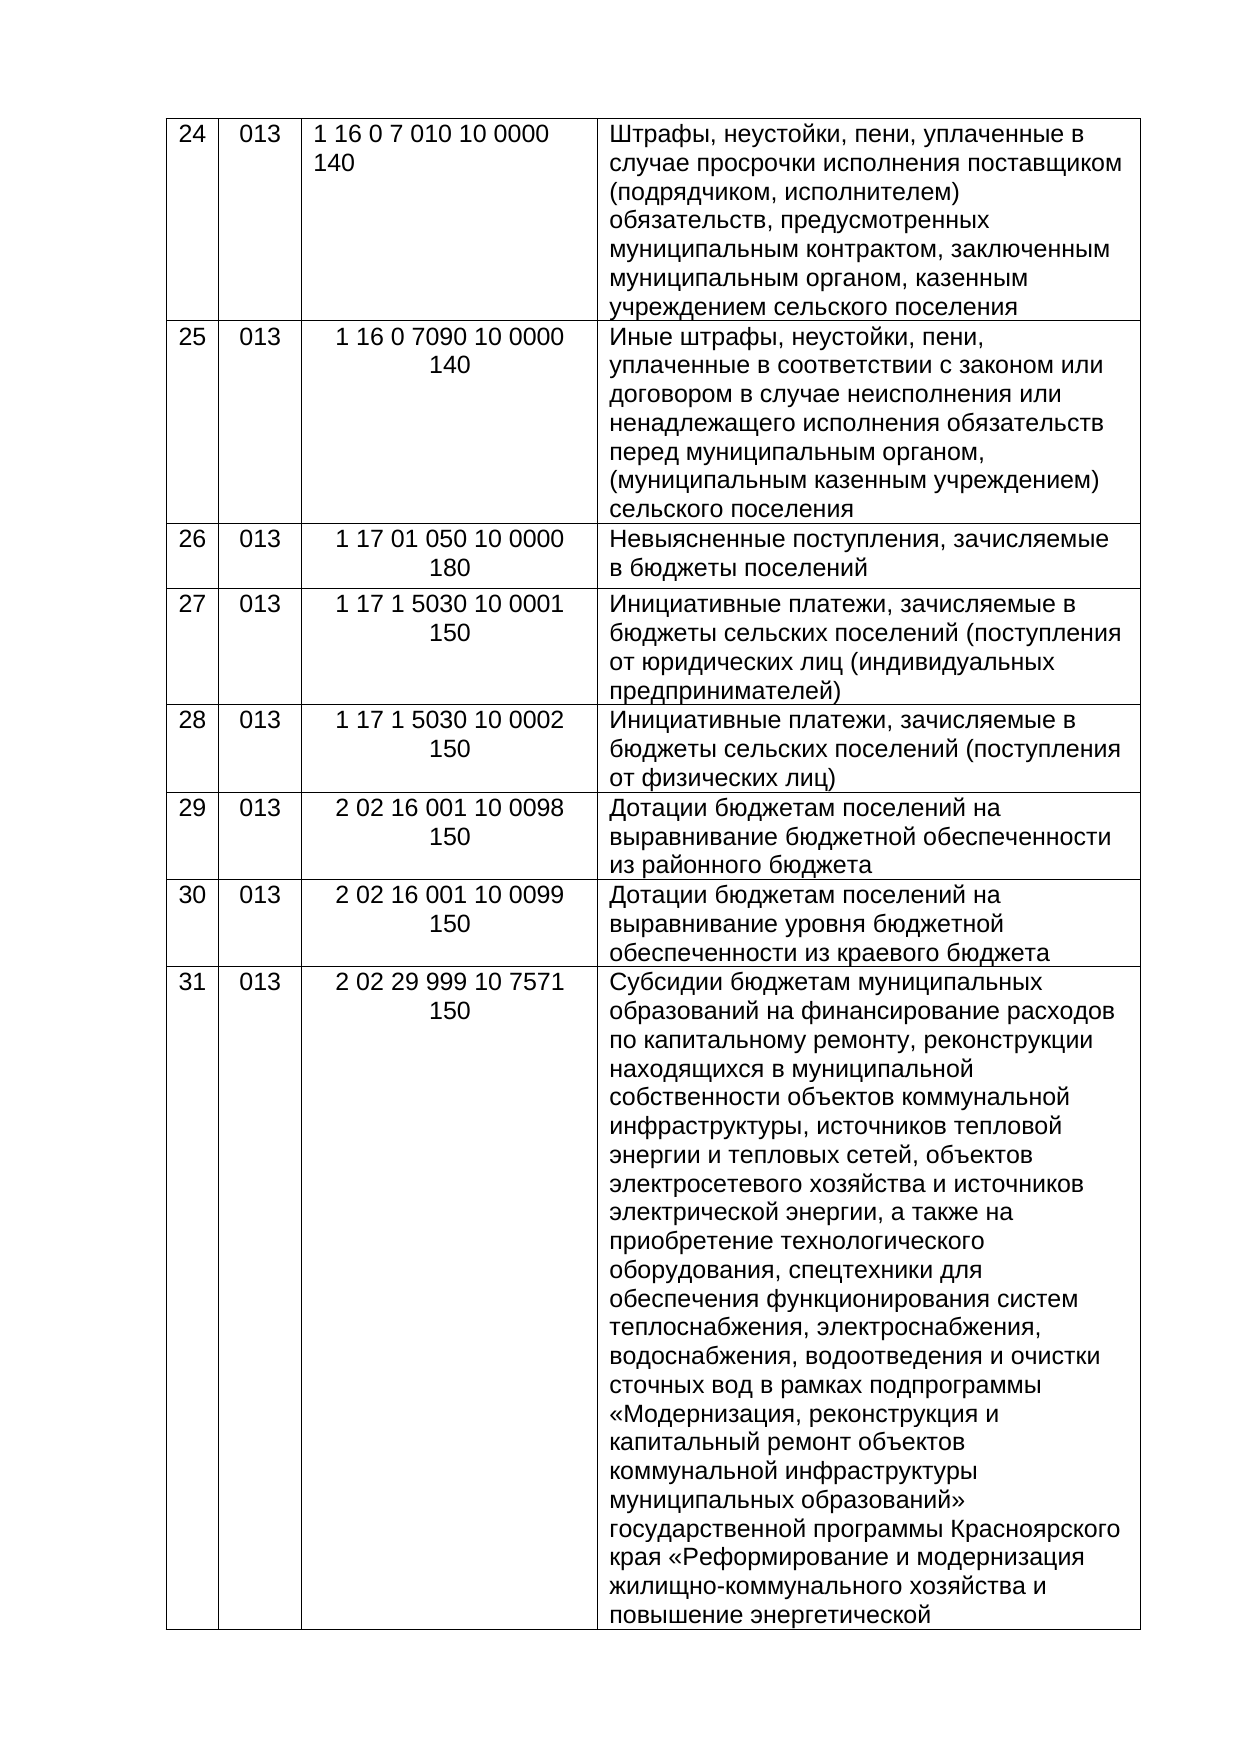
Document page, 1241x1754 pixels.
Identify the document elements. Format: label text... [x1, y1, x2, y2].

table_cell 013 [219, 119, 301, 320]
table_cell 1 16 0 7090 10 0000 140 [302, 321, 597, 523]
table_cell 1 17 01 050 10 0000 180 [302, 524, 597, 588]
table_cell 013 [219, 705, 301, 792]
table_cell Штрафы, неустойки, пени, уплаченные в случае просрочки исполнения поставщиком (подрядчиком, исполнителем) обязательств, предусмотренных муниципальным контрактом, заключенным муниципальным органом, казенным учреждением сельского поселения [598, 119, 1140, 320]
table_cell 26 [167, 524, 218, 588]
table_cell 1 17 1 5030 10 0002 150 [302, 705, 597, 792]
table_cell 1 16 0 7 010 10 0000 140 [302, 119, 597, 320]
table_cell 013 [219, 967, 301, 1628]
table_cell 013 [219, 589, 301, 704]
table_cell Инициативные платежи, зачисляемые в бюджеты сельских поселений (поступления от юридических лиц (индивидуальных предпринимателей) [598, 589, 1140, 704]
table_cell 28 [167, 705, 218, 792]
table_cell Иные штрафы, неустойки, пени, уплаченные в соответствии с законом или договором в случае неисполнения или ненадлежащего исполнения обязательств перед муниципальным органом, (муниципальным казенным учреждением) сельского поселения [598, 321, 1140, 523]
table_cell 2 02 16 001 10 0099 150 [302, 880, 597, 966]
table_cell Дотации бюджетам поселений на выравнивание бюджетной обеспеченности из районного бюджета [598, 793, 1140, 879]
table_cell 24 [167, 119, 218, 320]
table_cell 013 [219, 880, 301, 966]
table_cell 2 02 16 001 10 0098 150 [302, 793, 597, 879]
table_cell 27 [167, 589, 218, 704]
table_cell Инициативные платежи, зачисляемые в бюджеты сельских поселений (поступления от физических лиц) [598, 705, 1140, 792]
table_cell 013 [219, 524, 301, 588]
table_cell Невыясненные поступления, зачисляемые в бюджеты поселений [598, 524, 1140, 588]
table_cell Дотации бюджетам поселений на выравнивание уровня бюджетной обеспеченности из краевого бюджета [598, 880, 1140, 966]
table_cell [302, 967, 597, 1628]
table_cell 30 [167, 880, 218, 966]
table_cell 013 [219, 321, 301, 523]
table_cell 1 17 1 5030 10 0001 150 [302, 589, 597, 704]
table_cell 013 [219, 793, 301, 879]
table_cell 29 [167, 793, 218, 879]
table_cell 31 [167, 967, 218, 1628]
table_cell 25 [167, 321, 218, 523]
